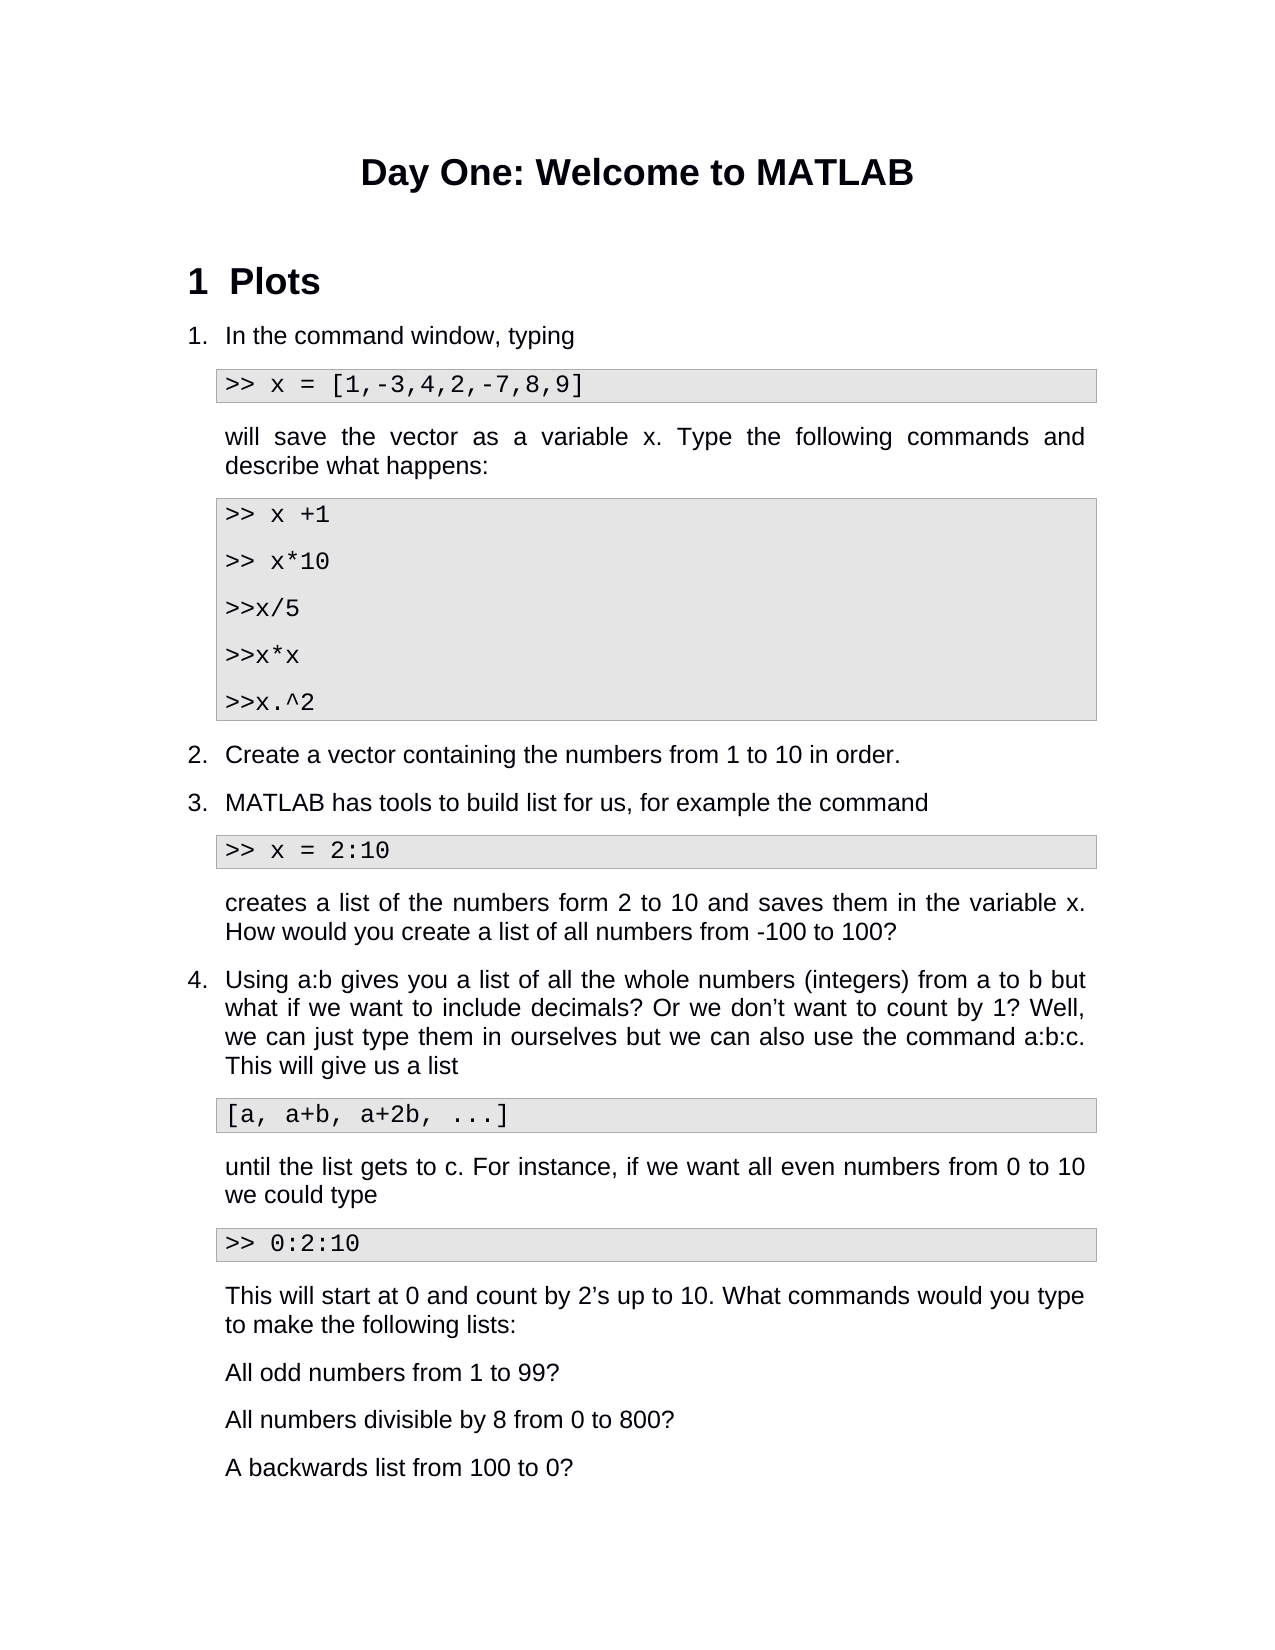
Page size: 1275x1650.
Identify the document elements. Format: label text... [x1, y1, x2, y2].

text creates a list of the numbers form 2 to 10 and saves them in the variable x. How would you create a list of all numbers from -100 to 100? [225, 888, 1087, 946]
text All odd numbers from 1 to 99? [225, 1357, 1087, 1386]
text >>x.^2 [217, 687, 1096, 720]
text 1 Plots [187, 259, 1087, 302]
text >> 0:2:10 [217, 1229, 1096, 1261]
text >> x +1 [217, 499, 1096, 530]
text >> x = 2:10 [217, 836, 1096, 868]
text 3. MATLAB has tools to build list for us, for example the command [187, 787, 1087, 816]
text 4. Using a:b gives you a list of all the whole numbers (integers) from a to b but what if we want to include decimals? Or we don’t want to count by 1? Well, we can just type them in ourselves but we can also use the command a:b:c. This will give us a list [187, 964, 1087, 1079]
text This will start at 0 and count by 2’s up to 10. What commands would you type to make the following lists: [225, 1281, 1087, 1339]
text until the list gets to c. For instance, if we want all even numbers from 0 to 10 we could type [225, 1152, 1087, 1209]
text will save the vector as a variable x. Type the following commands and describe what happens: [225, 422, 1087, 479]
text 1. In the command window, typing [187, 321, 1087, 350]
text >>x*x [217, 639, 1096, 671]
text A backwards list from 100 to 0? [225, 1452, 1087, 1481]
text >>x/5 [217, 592, 1096, 624]
text 2. Create a vector containing the numbers from 1 to 10 in order. [187, 740, 1087, 769]
text All numbers divisible by 8 from 0 to 800? [225, 1405, 1087, 1434]
text Day One: Welcome to MATLAB [187, 150, 1087, 193]
text >> x*10 [217, 545, 1096, 577]
text [a, a+b, a+2b, ...] [217, 1099, 1096, 1132]
text >> x = [1,-3,4,2,-7,8,9] [217, 370, 1096, 402]
